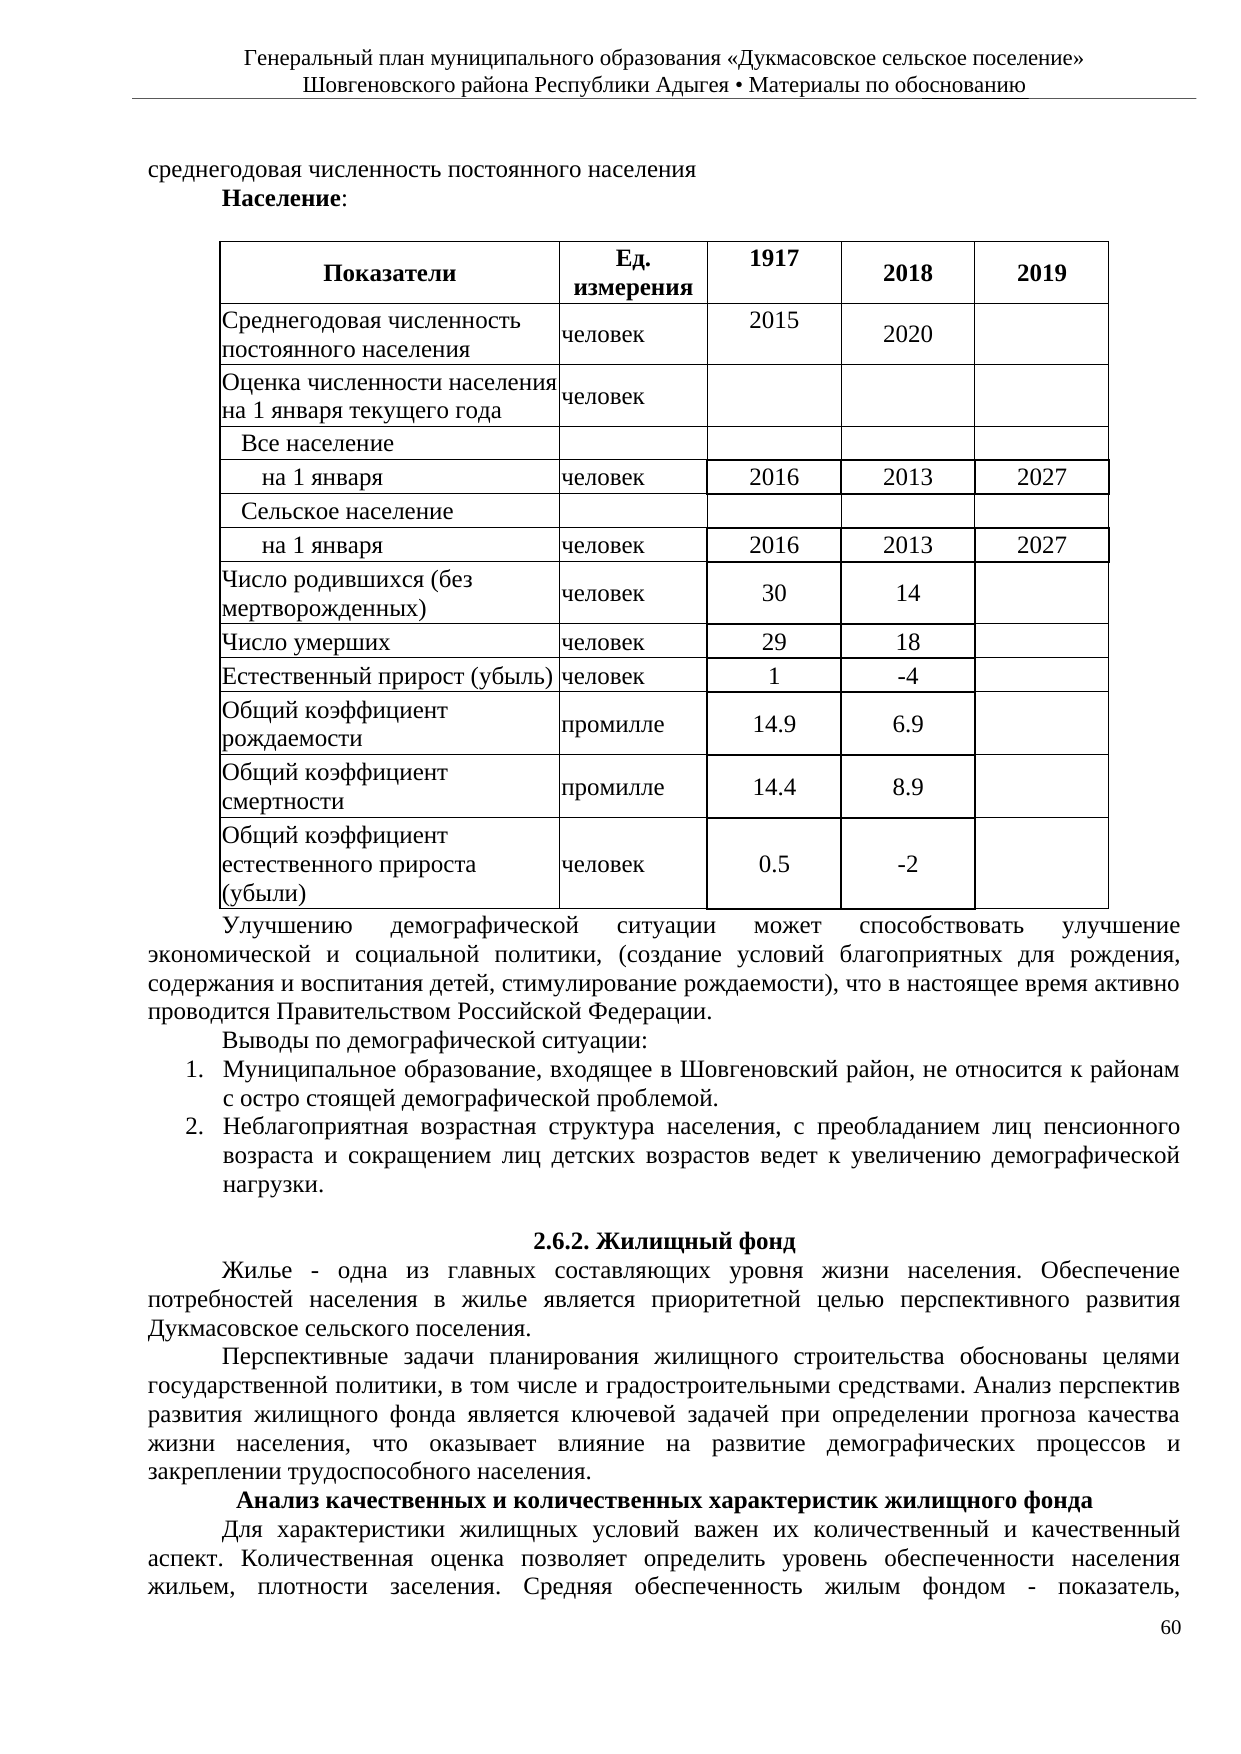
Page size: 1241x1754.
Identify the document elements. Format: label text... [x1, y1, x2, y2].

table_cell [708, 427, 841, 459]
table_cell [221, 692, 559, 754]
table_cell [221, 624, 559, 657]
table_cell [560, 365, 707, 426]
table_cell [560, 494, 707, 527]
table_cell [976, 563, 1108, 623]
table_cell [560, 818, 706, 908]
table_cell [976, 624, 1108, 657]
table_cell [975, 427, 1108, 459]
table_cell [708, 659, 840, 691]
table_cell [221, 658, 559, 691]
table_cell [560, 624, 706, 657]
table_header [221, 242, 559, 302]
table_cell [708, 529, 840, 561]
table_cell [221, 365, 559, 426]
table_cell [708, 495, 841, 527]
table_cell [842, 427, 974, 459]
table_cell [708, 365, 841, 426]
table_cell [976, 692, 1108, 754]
text Улучшению демографической ситуации может способствовать улучшение экономической и социальной политики, (создание условий благоприятных для рождения, содержания и воспитания детей, стимулирование рождаемости), что в настоящее время активно проводится Правительством Российской Федерации. [148, 910, 1181, 1025]
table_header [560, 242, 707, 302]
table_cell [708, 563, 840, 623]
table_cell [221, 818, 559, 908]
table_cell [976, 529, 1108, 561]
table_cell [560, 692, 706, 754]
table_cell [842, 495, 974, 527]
subtitle 2.6.2. Жилищный фонд [148, 1226, 1181, 1255]
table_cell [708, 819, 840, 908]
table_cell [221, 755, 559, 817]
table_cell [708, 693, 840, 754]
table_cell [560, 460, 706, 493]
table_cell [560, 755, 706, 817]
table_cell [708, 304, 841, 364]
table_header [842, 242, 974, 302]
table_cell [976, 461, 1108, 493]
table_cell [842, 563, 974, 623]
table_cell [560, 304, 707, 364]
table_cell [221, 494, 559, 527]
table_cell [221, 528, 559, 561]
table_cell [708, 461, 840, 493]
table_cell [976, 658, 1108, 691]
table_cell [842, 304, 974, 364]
text Жилье - одна из главных составляющих уровня жизни населения. Обеспечение потребностей населения в жилье является приоритетной целью перспективного развития Дукмасовское сельского поселения. [148, 1255, 1181, 1341]
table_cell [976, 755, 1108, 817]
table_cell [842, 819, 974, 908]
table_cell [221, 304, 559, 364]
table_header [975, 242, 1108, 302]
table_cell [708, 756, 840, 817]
text Перспективные задачи планирования жилищного строительства обоснованы целями государственной политики, в том числе и градостроительными средствами. Анализ перспектив развития жилищного фонда является ключевой задачей при определении прогноза качества жизни населения, что оказывает влияние на развитие демографических процессов и закреплении трудоспособного населения. [148, 1341, 1181, 1485]
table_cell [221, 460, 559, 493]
list Муниципальное образование, входящее в Шовгеновский район, не относится к районам с остро стоящей демографической проблемой. [185, 1054, 1181, 1111]
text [148, 154, 1181, 183]
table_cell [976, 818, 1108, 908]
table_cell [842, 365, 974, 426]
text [148, 1514, 1181, 1600]
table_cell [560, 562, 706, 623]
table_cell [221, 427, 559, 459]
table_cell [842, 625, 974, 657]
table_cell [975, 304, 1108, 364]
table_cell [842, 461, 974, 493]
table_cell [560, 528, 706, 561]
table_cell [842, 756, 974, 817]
text Население: [148, 183, 1181, 212]
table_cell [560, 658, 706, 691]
text Выводы по демографической ситуации: [148, 1025, 1181, 1054]
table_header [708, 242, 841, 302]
text Анализ качественных и количественных характеристик жилищного фонда [148, 1485, 1181, 1514]
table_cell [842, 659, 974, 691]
list Неблагоприятная возрастная структура населения, с преобладанием лиц пенсионного возраста и сокращением лиц детских возрастов ведет к увеличению демографической нагрузки. [185, 1111, 1181, 1198]
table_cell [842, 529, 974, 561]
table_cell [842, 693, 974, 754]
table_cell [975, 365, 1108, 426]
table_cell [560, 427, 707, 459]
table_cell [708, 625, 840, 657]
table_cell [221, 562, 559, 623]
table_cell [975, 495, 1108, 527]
